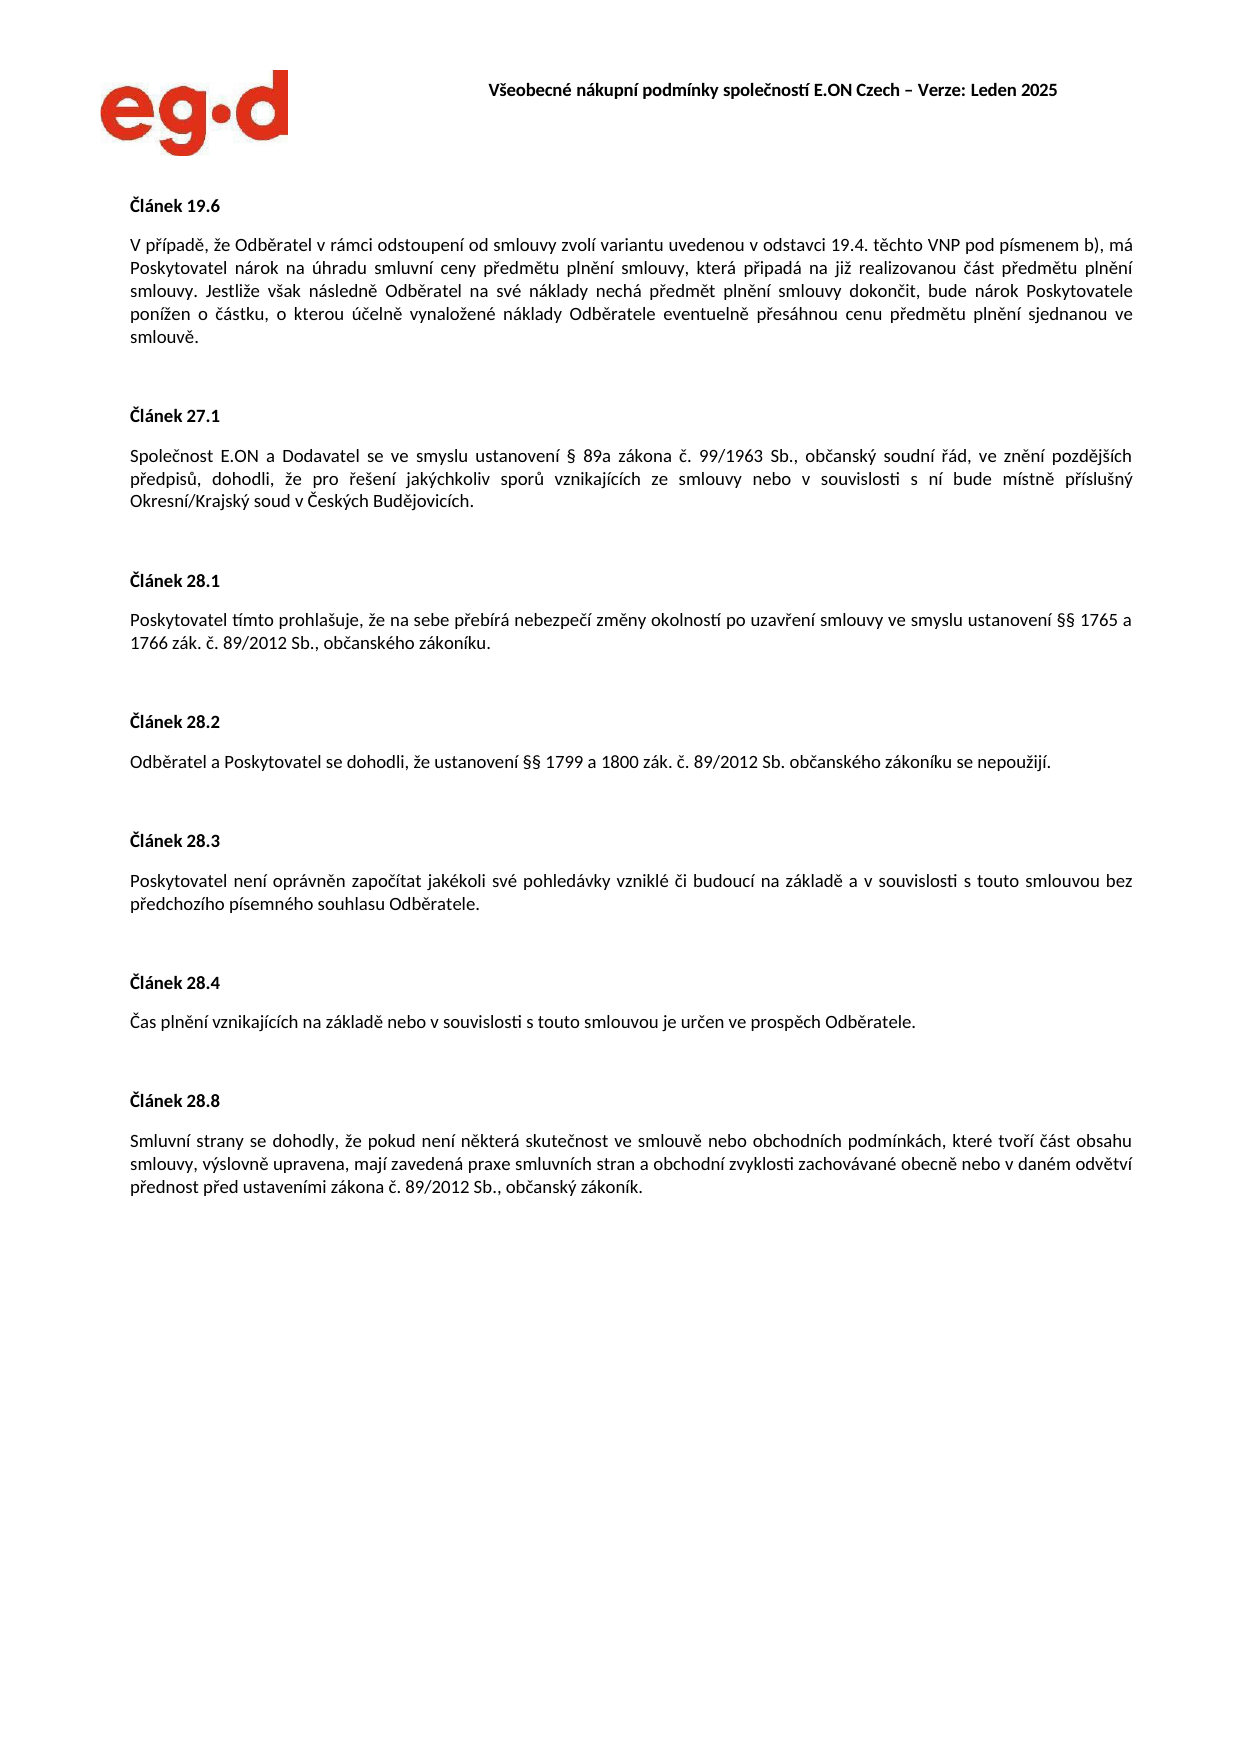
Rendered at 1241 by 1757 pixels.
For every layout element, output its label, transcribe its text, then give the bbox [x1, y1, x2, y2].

text Smluvní strany se dohodly, že pokud není některá skutečnost ve smlouvě nebo obchodních podmínkách, které tvoří část obsahu smlouvy, výslovně upravena, mají zavedená praxe smluvních stran a obchodní zvyklosti zachovávané obecně nebo v daném odvětví přednost před ustaveními zákona č. 89/2012 Sb., občanský zákoník. [130, 1129, 1134, 1198]
text Článek 28.2 [130, 710, 1134, 733]
text Článek 28.1 [130, 569, 1134, 592]
text Poskytovatel není oprávněn započítat jakékoli své pohledávky vzniklé či budoucí na základě a v souvislosti s touto smlouvou bez předchozího písemného souhlasu Odběratele. [130, 869, 1134, 914]
text Článek 28.3 [130, 829, 1134, 852]
text Odběratel a Poskytovatel se dohodli, že ustanovení §§ 1799 a 1800 zák. č. 89/2012 Sb. občanského zákoníku se nepoužijí. [130, 750, 1134, 773]
text Poskytovatel tímto prohlašuje, že na sebe přebírá nebezpečí změny okolností po uzavření smlouvy ve smyslu ustanovení §§ 1765 a 1766 zák. č. 89/2012 Sb., občanského zákoníku. [130, 608, 1134, 654]
text Společnost E.ON a Dodavatel se ve smyslu ustanovení § 89a zákona č. 99/1963 Sb., občanský soudní řád, ve znění pozdějších předpisů, dohodli, že pro řešení jakýchkoliv sporů vznikajících ze smlouvy nebo v souvislosti s ní bude místně příslušný Okresní/Krajský soud v Českých Budějovicích. [130, 444, 1134, 512]
text V případě, že Odběratel v rámci odstoupení od smlouvy zvolí variantu uvedenou v odstavci 19.4. těchto VNP pod písmenem b), má Poskytovatel nárok na úhradu smluvní ceny předmětu plnění smlouvy, která připadá na již realizovanou část předmětu plnění smlouvy. Jestliže však následně Odběratel na své náklady nechá předmět plnění smlouvy dokončit, bude nárok Poskytovatele ponížen o částku, o kterou účelně vynaložené náklady Odběratele eventuelně přesáhnou cenu předmětu plnění sjednanou ve smlouvě. [130, 233, 1134, 348]
text Článek 28.8 [130, 1089, 1134, 1112]
picture [100, 70, 288, 156]
text Článek 28.4 [130, 971, 1134, 994]
text Článek 27.1 [130, 404, 1134, 427]
text Článek 19.6 [130, 194, 1134, 217]
text Čas plnění vznikajících na základě nebo v souvislosti s touto smlouvou je určen ve prospěch Odběratele. [130, 1010, 1134, 1033]
